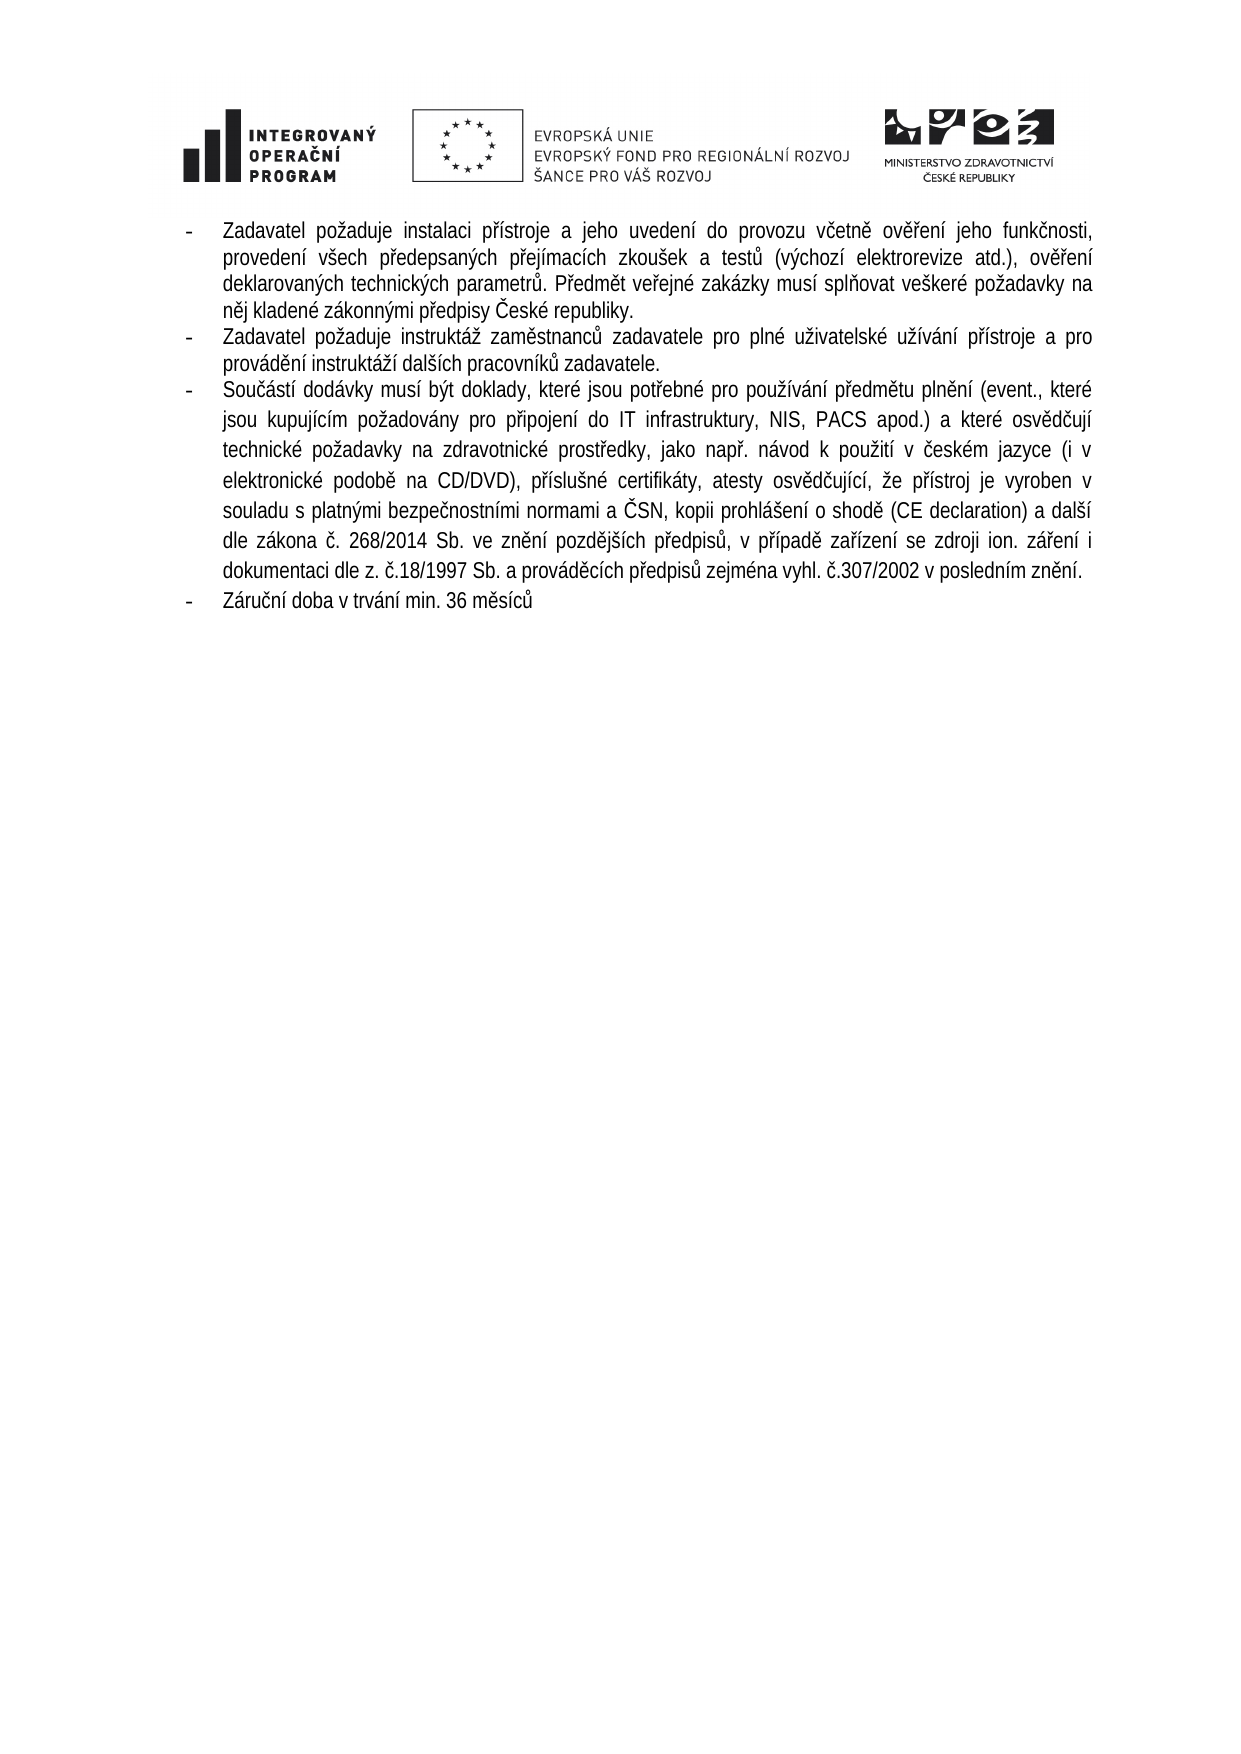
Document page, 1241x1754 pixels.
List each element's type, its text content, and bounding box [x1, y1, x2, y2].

list Zadavatel požaduje instruktáž zaměstnanců zadavatele pro plné uživatelské užívání přístroje a pro provádění instruktáží dalších pracovníků zadavatele. [185, 323, 1093, 376]
picture [147, 73, 1090, 218]
list Zadavatel požaduje instalaci přístroje a jeho uvedení do provozu včetně ověření jeho funkčnosti, provedení všech předepsaných přejímacích zkoušek a testů (výchozí elektrorevize atd.), ověření deklarovaných technických parametrů. Předmět veřejné zakázky musí splňovat veškeré požadavky na něj kladené zákonnými předpisy České republiky. [185, 217, 1093, 323]
list Záruční doba v trvání min. 36 měsíců [185, 587, 1093, 614]
list Součástí dodávky musí být doklady, které jsou potřebné pro používání předmětu plnění (event., které jsou kupujícím požadovány pro připojení do IT infrastruktury, NIS, PACS apod.) a které osvědčují technické požadavky na zdravotnické prostředky, jako např. návod k použití v českém jazyce (i v elektronické podobě na CD/DVD), příslušné certifikáty, atesty osvědčující, že přístroj je vyroben v souladu s platnými bezpečnostními normami a ČSN, kopii prohlášení o shodě (CE declaration) a další dle zákona č. 268/2014 Sb. ve znění pozdějších předpisů, v případě zařízení se zdroji ion. záření i dokumentaci dle z. č.18/1997 Sb. a prováděcích předpisů zejména vyhl. č.307/2002 v posledním znění. [185, 376, 1093, 583]
